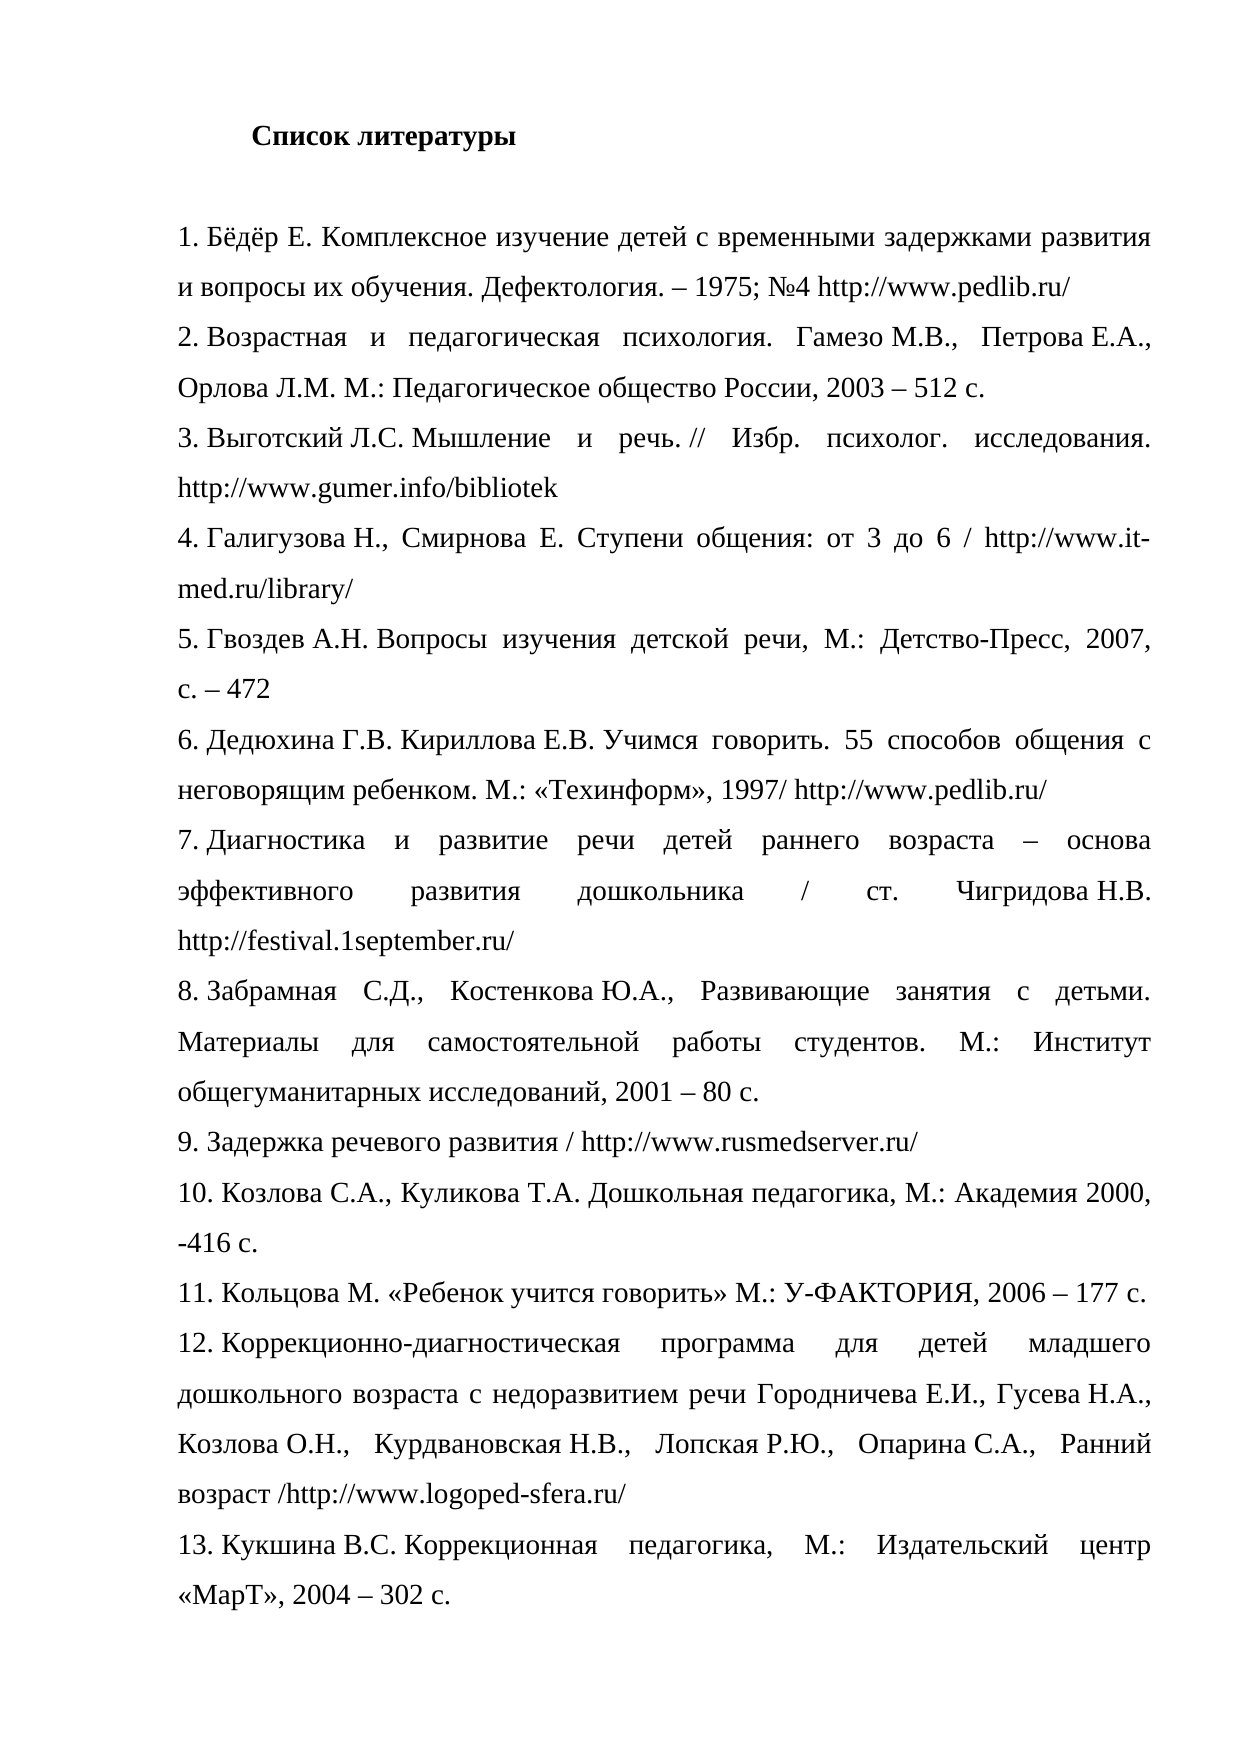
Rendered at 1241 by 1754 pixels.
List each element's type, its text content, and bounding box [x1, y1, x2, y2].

list Гвоздев А.Н. Вопросы изучения детской речи, М.: Детство-Пресс, 2007, с. – 472 [177, 621, 1152, 705]
list Коррекционно-диагностическая программа для детей младшего дошкольного возраста с недоразвитием речи Городничева Е.И., Гусева Н.А., Козлова О.Н., Курдвановская Н.В., Лопская Р.Ю., Опарина С.А., Ранний возраст /http://www.logoped-sfera.ru/ [177, 1326, 1152, 1510]
list Возрастная и педагогическая психология. Гамезо М.В., Петрова Е.А., Орлова Л.М. М.: Педагогическое общество России, 2003 – 512 с. [177, 319, 1152, 403]
list Забрамная С.Д., Костенкова Ю.А., Развивающие занятия с детьми. Материалы для самостоятельной работы студентов. М.: Институт общегуманитарных исследований, 2001 – 80 с. [177, 973, 1152, 1108]
list Козлова С.А., Куликова Т.А. Дошкольная педагогика, М.: Академия 2000, -416 с. [177, 1175, 1152, 1258]
list Диагностика и развитие речи детей раннего возраста – основа эффективного развития дошкольника / ст. Чигридова Н.В. http://festival.1september.ru/ [177, 822, 1152, 957]
list Выготский Л.С. Мышление и речь. // Избр. психолог. исследования. http://www.gumer.info/bibliotek [177, 420, 1152, 504]
list Бёдёр Е. Комплексное изучение детей с временными задержками развития и вопросы их обучения. Дефектология. – 1975; №4 http://www.pedlib.ru/ [177, 219, 1152, 303]
list Задержка речевого развития / http://www.rusmedserver.ru/ [177, 1124, 1152, 1158]
list Галигузова Н., Смирнова Е. Ступени общения: от 3 до 6 / http://www.it-med.ru/library/ [177, 521, 1152, 604]
list Дедюхина Г.В. Кириллова Е.В. Учимся говорить. 55 способов общения с неговорящим ребенком. М.: «Техинформ», 1997/ http://www.pedlib.ru/ [177, 722, 1152, 806]
text Список литературы [177, 118, 1152, 152]
list Кольцова М. «Ребенок учится говорить» М.: У-ФАКТОРИЯ, 2006 – 177 с. [177, 1275, 1152, 1309]
list Кукшина В.С. Коррекционная педагогика, М.: Издательский центр «МарТ», 2004 – 302 с. [177, 1527, 1152, 1611]
